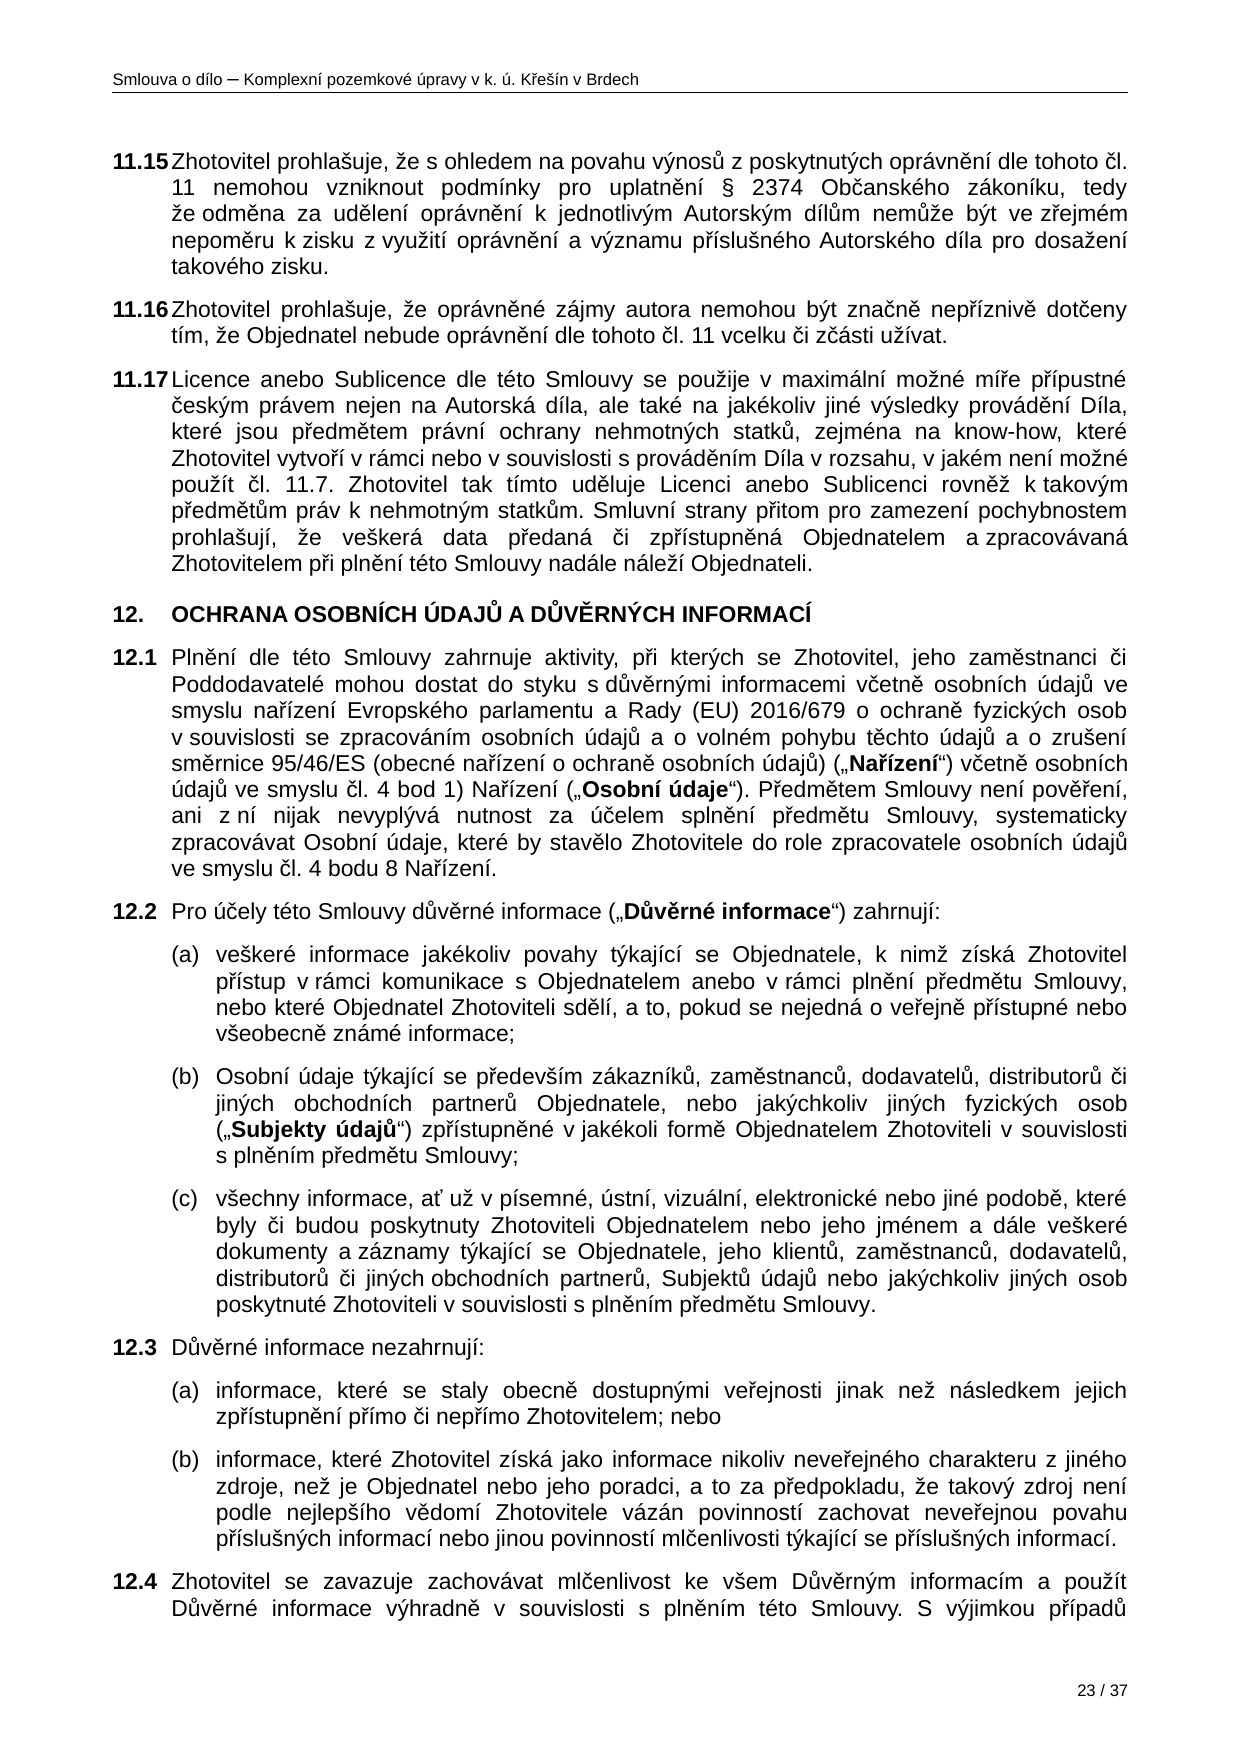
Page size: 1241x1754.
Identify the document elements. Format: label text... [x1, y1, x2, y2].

list informace, které se staly obecně dostupnými veřejnosti jinak než následkem jejich zpřístupnění přímo či nepřímo Zhotovitelem; nebo [171, 1377, 1128, 1429]
text Plnění dle této Smlouvy zahrnuje aktivity, při kterých se Zhotovitel, jeho zaměstnanci či Poddodavatelé mohou dostat do styku s důvěrnými informacemi včetně osobních údajů ve smyslu nařízení Evropského parlamentu a Rady (EU) 2016/679 o ochraně fyzických osob v souvislosti se zpracováním osobních údajů a o volném pohybu těchto údajů a o zrušení směrnice 95/46/ES (obecné nařízení o ochraně osobních údajů) („Nařízení“) včetně osobních údajů ve smyslu čl. 4 bod 1) Nařízení („Osobní údaje“). Předmětem Smlouvy není pověření, ani z ní nijak nevyplývá nutnost za účelem splnění předmětu Smlouvy, systematicky zpracovávat Osobní údaje, které by stavělo Zhotovitele do role zpracovatele osobních údajů ve smyslu čl. 4 bodu 8 Nařízení. [112, 644, 1128, 882]
text Zhotovitel prohlašuje, že oprávněné zájmy autora nemohou být značně nepříznivě dotčeny tím, že Objednatel nebude oprávnění dle tohoto čl. 11 vcelku či zčásti užívat. [112, 296, 1128, 349]
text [112, 1568, 1128, 1621]
text všechny informace, ať už v písemné, ústní, vizuální, elektronické nebo jiné podobě, které byly či budou poskytnuty Zhotoviteli Objednatelem nebo jeho jménem a dále veškeré dokumenty a záznamy týkající se Objednatele, jeho klientů, zaměstnanců, dodavatelů, distributorů či jiných obchodních partnerů, Subjektů údajů nebo jakýchkoliv jiných osob poskytnuté Zhotoviteli v souvislosti s plněním předmětu Smlouvy. [171, 1185, 1128, 1317]
text Osobní údaje týkající se především zákazníků, zaměstnanců, dodavatelů, distributorů či jiných obchodních partnerů Objednatele, nebo jakýchkoliv jiných fyzických osob („Subjekty údajů“) zpřístupněné v jakékoli formě Objednatelem Zhotoviteli v souvislosti s plněním předmětu Smlouvy; [171, 1063, 1128, 1169]
text Licence anebo Sublicence dle této Smlouvy se použije v maximální možné míře přípustné českým právem nejen na Autorská díla, ale také na jakékoliv jiné výsledky provádění Díla, které jsou předmětem právní ochrany nehmotných statků, zejména na know-how, které Zhotovitel vytvoří v rámci nebo v souvislosti s prováděním Díla v rozsahu, v jakém není možné použít čl. 11.7. Zhotovitel tak tímto uděluje Licenci anebo Sublicenci rovněž k takovým předmětům práv k nehmotným statkům. Smluvní strany přitom pro zamezení pochybnostem prohlašují, že veškerá data předaná či zpřístupněná Objednatelem a zpracovávaná Zhotovitelem při plnění této Smlouvy nadále náleží Objednateli. [112, 366, 1128, 576]
text Pro účely této Smlouvy důvěrné informace („Důvěrné informace“) zahrnují: [112, 898, 1128, 924]
text Ochrana osobních údajů a Důvěrných informací [112, 601, 1128, 628]
list veškeré informace jakékoliv povahy týkající se Objednatele, k nimž získá Zhotovitel přístup v rámci komunikace s Objednatelem anebo v rámci plnění předmětu Smlouvy, nebo které Objednatel Zhotoviteli sdělí, a to, pokud se nejedná o veřejně přístupné nebo všeobecně známé informace; [171, 941, 1128, 1047]
text Zhotovitel prohlašuje, že s ohledem na povahu výnosů z poskytnutých oprávnění dle tohoto čl. 11 nemohou vzniknout podmínky pro uplatnění § 2374 Občanského zákoníku, tedy že odměna za udělení oprávnění k jednotlivým Autorským dílům nemůže být ve zřejmém nepoměru k zisku z využití oprávnění a významu příslušného Autorského díla pro dosažení takového zisku. [112, 148, 1128, 279]
text Důvěrné informace nezahrnují: [112, 1334, 1128, 1360]
list informace, které Zhotovitel získá jako informace nikoliv neveřejného charakteru z jiného zdroje, než je Objednatel nebo jeho poradci, a to za předpokladu, že takový zdroj není podle nejlepšího vědomí Zhotovitele vázán povinností zachovat neveřejnou povahu příslušných informací nebo jinou povinností mlčenlivosti týkající se příslušných informací. [171, 1446, 1128, 1552]
